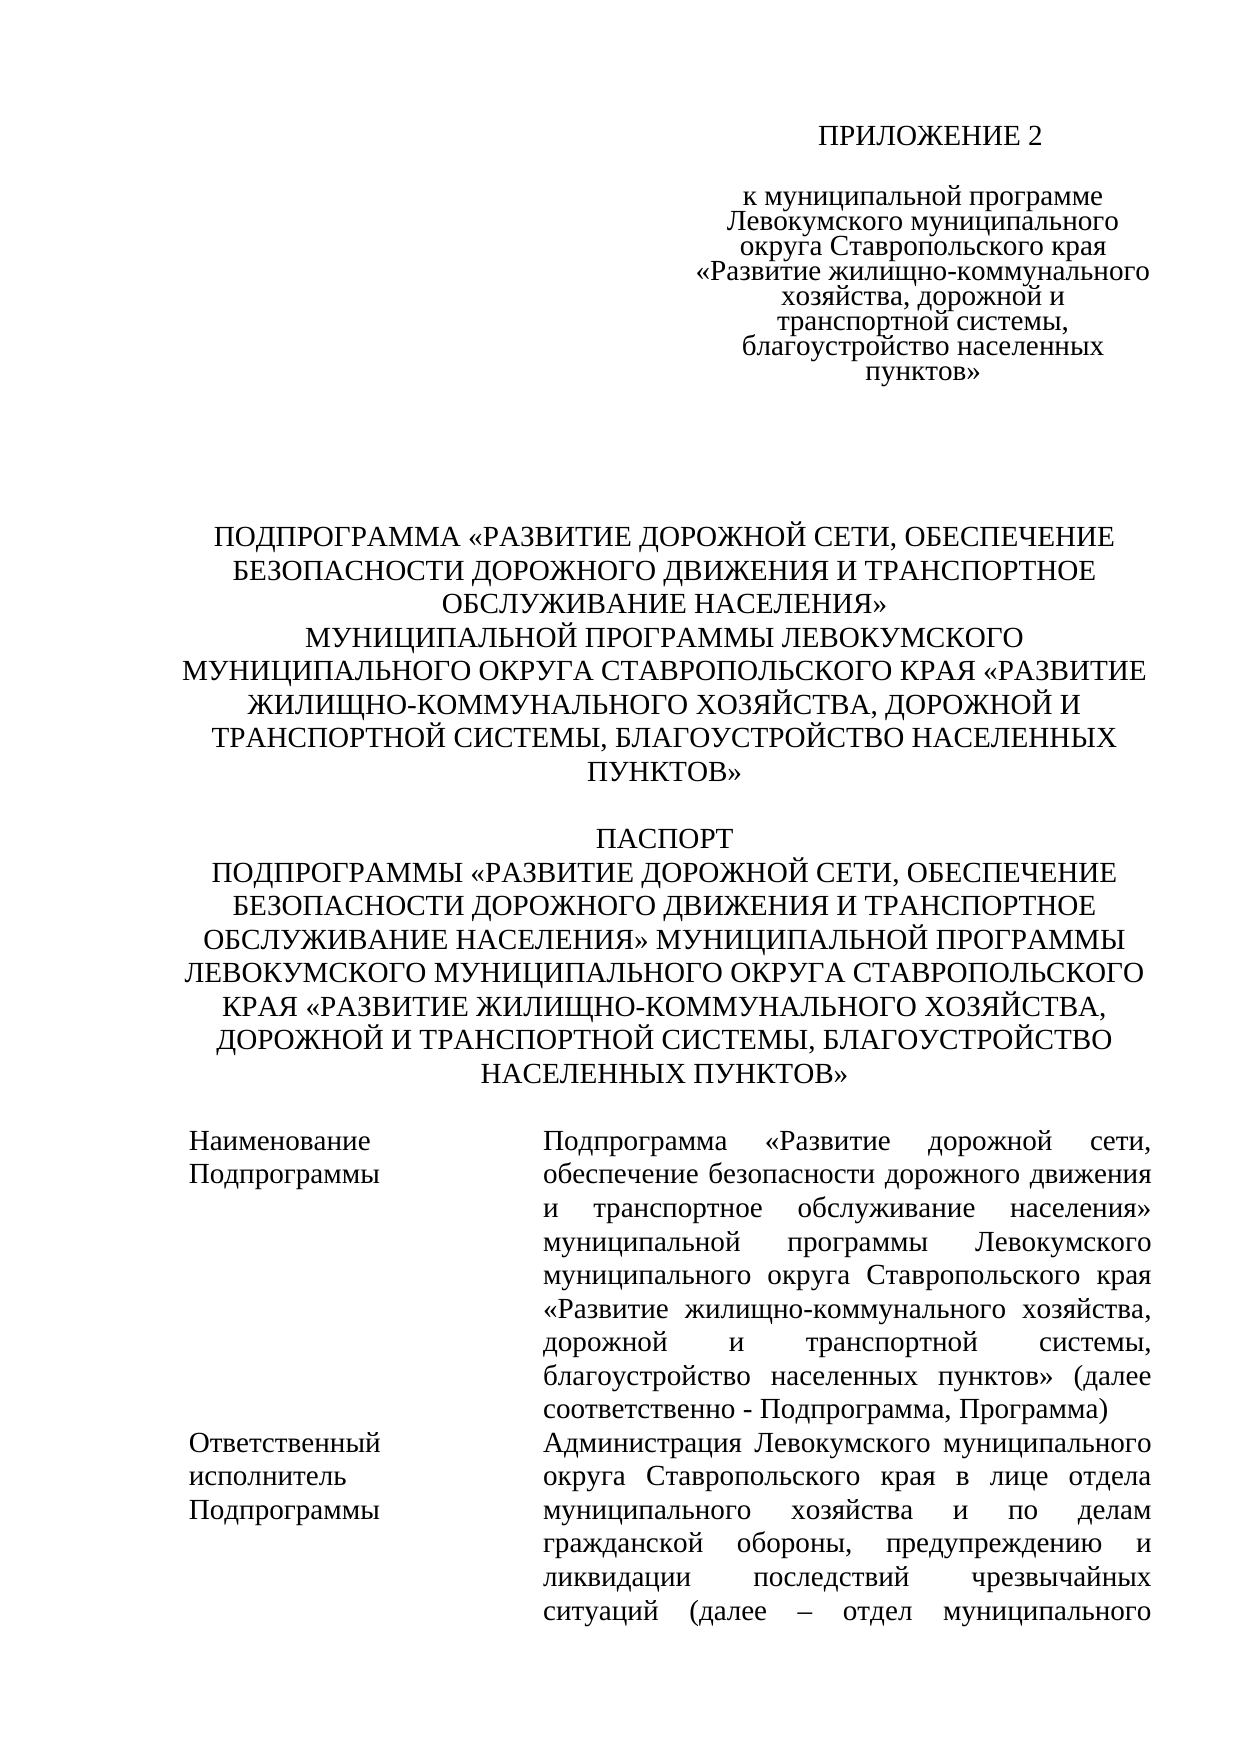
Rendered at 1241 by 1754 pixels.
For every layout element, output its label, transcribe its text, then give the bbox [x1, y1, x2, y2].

text ПРИЛОЖЕНИЕ 2 [709, 118, 1152, 152]
text Левокумского муниципального округа Ставропольского края [694, 210, 1152, 260]
table_header Подпрограмма «Развитие дорожной сети, обеспечение безопасности дорожного движения и транспортное обслуживание населения» муниципальной программы Левокумского муниципального округа Ставропольского края «Развитие жилищно-коммунального хозяйства, дорожной и транспортной системы, благоустройство населенных пунктов» (далее соответственно - Подпрограмма, Программа) [532, 1123, 1163, 1425]
text «Развитие жилищно-коммунального [694, 260, 1152, 285]
text ПОДПРОГРАММА «РАЗВИТИЕ ДОРОЖНОЙ СЕТИ, ОБЕСПЕЧЕНИЕ БЕЗОПАСНОСТИ ДОРОЖНОГО ДВИЖЕНИЯ И ТРАНСПОРТНОЕ ОБСЛУЖИВАНИЕ НАСЕЛЕНИЯ» [177, 519, 1152, 620]
text ПОДПРОГРАММЫ «РАЗВИТИЕ ДОРОЖНОЙ СЕТИ, ОБЕСПЕЧЕНИЕ БЕЗОПАСНОСТИ ДОРОЖНОГО ДВИЖЕНИЯ И ТРАНСПОРТНОЕ ОБСЛУЖИВАНИЕ НАСЕЛЕНИЯ» МУНИЦИПАЛЬНОЙ ПРОГРАММЫ ЛЕВОКУМСКОГО МУНИЦИПАЛЬНОГО ОКРУГА СТАВРОПОЛЬСКОГО КРАЯ «РАЗВИТИЕ ЖИЛИЩНО-КОММУНАЛЬНОГО ХОЗЯЙСТВА, ДОРОЖНОЙ И ТРАНСПОРТНОЙ СИСТЕМЫ, БЛАГОУСТРОЙСТВО НАСЕЛЕННЫХ ПУНКТОВ» [177, 855, 1152, 1089]
text к муниципальной программе [694, 185, 1152, 210]
text хозяйства, дорожной и транспортной системы, благоустройство населенных [694, 285, 1152, 360]
text МУНИЦИПАЛЬНОЙ ПРОГРАММЫ ЛЕВОКУМСКОГО МУНИЦИПАЛЬНОГО ОКРУГА СТАВРОПОЛЬСКОГО КРАЯ «РАЗВИТИЕ ЖИЛИЩНО-КОММУНАЛЬНОГО ХОЗЯЙСТВА, ДОРОЖНОЙ И ТРАНСПОРТНОЙ СИСТЕМЫ, БЛАГОУСТРОЙСТВО НАСЕЛЕННЫХ ПУНКТОВ» [177, 620, 1152, 788]
text ПАСПОРТ [177, 821, 1152, 855]
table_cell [532, 1425, 1163, 1636]
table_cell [177, 1425, 532, 1636]
text пунктов» [694, 360, 1152, 385]
table_header Наименование Подпрограммы [177, 1123, 532, 1425]
